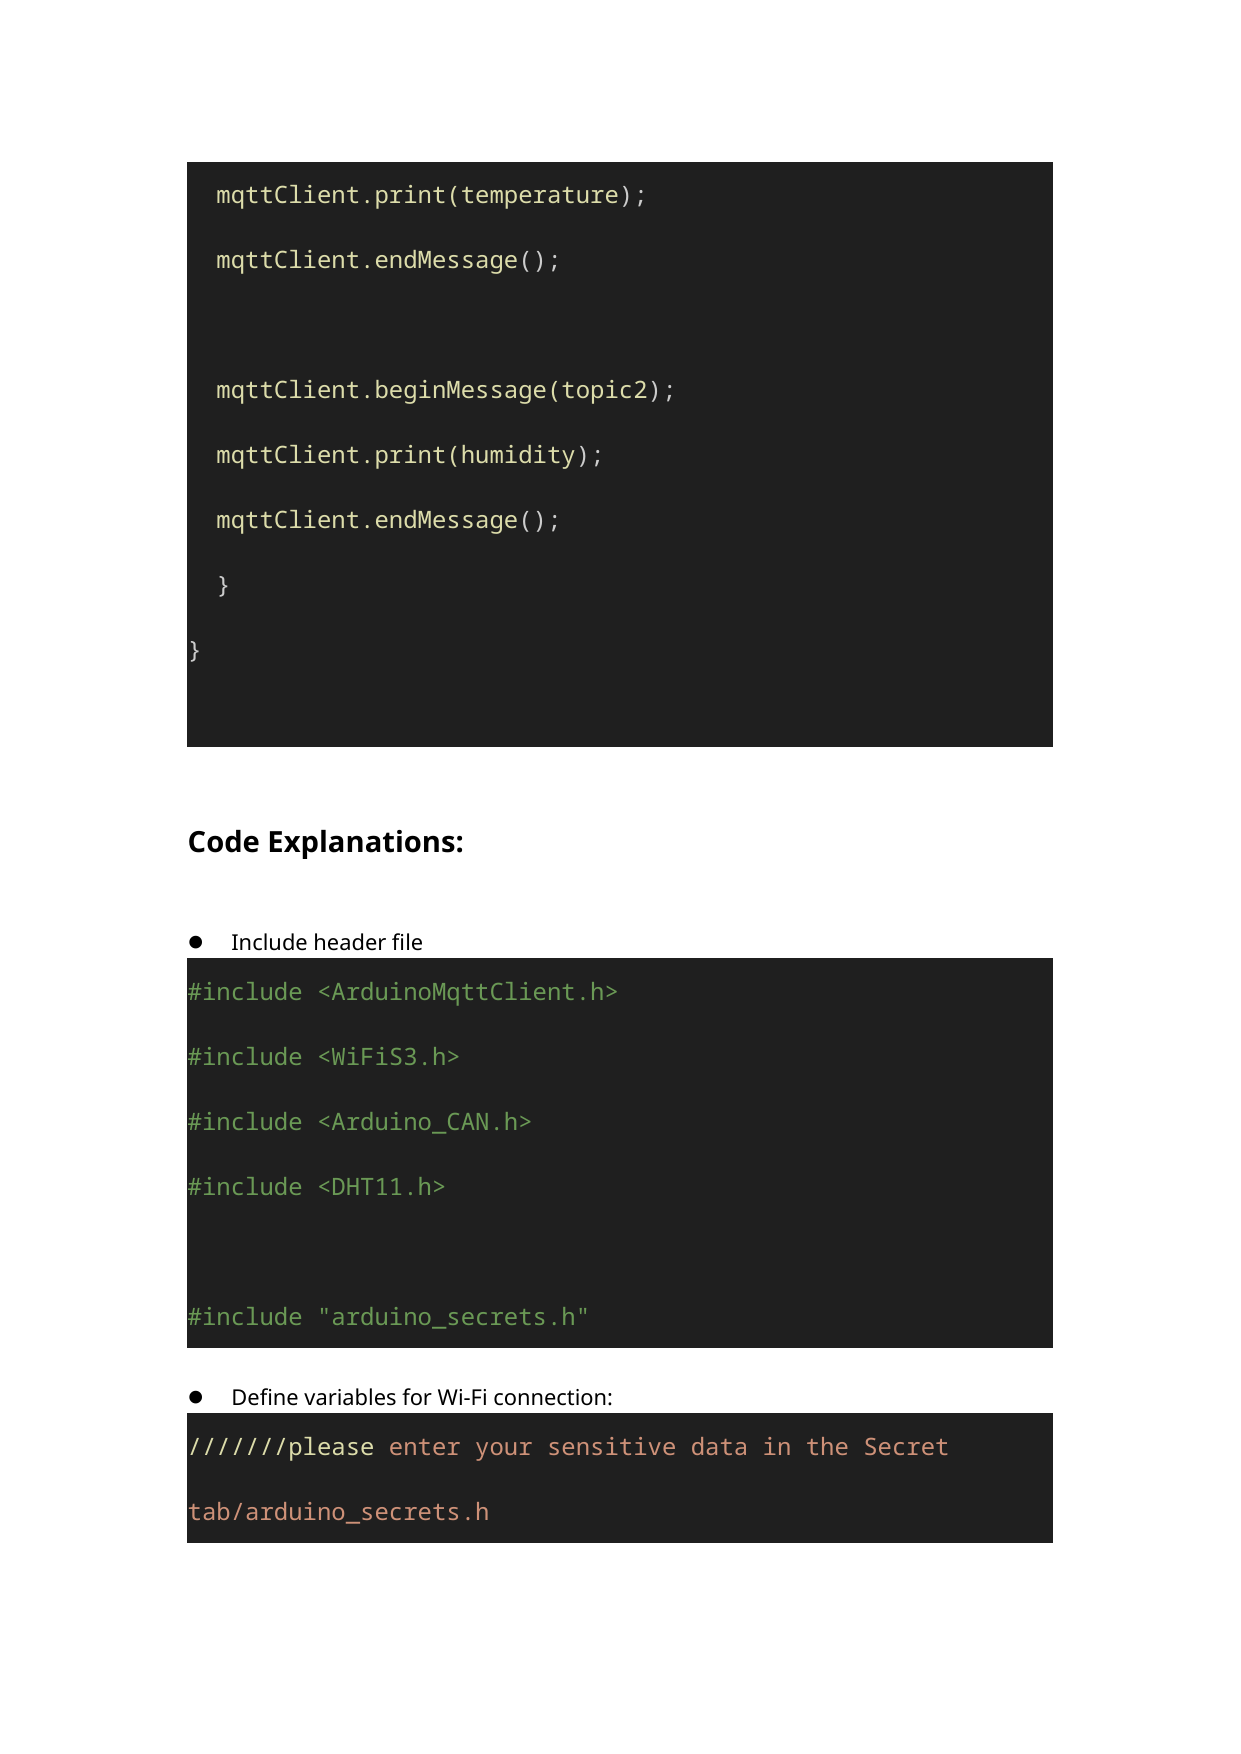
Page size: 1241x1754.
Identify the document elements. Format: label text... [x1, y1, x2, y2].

text ///////please enter your sensitive data in the Secret tab/arduino_secrets.h [187, 1413, 1053, 1543]
subtitle Code Explanations: [187, 809, 1053, 874]
text #include <WiFiS3.h> [187, 1023, 1053, 1088]
text } [187, 617, 1053, 682]
text mqttClient.beginMessage(topic2); [187, 357, 1053, 422]
text #include <ArduinoMqttClient.h> [187, 958, 1053, 1023]
text } [187, 552, 1053, 617]
text mqttClient.endMessage(); [187, 487, 1053, 552]
text #include <Arduino_CAN.h> [187, 1088, 1053, 1153]
text mqttClient.print(humidity); [187, 422, 1053, 487]
list Define variables for Wi-Fi connection: [187, 1381, 1053, 1413]
text mqttClient.print(temperature); [187, 162, 1053, 227]
text mqttClient.endMessage(); [187, 227, 1053, 292]
text #include "arduino_secrets.h" [187, 1283, 1053, 1348]
text #include <DHT11.h> [187, 1153, 1053, 1218]
list Include header file [187, 926, 1053, 958]
